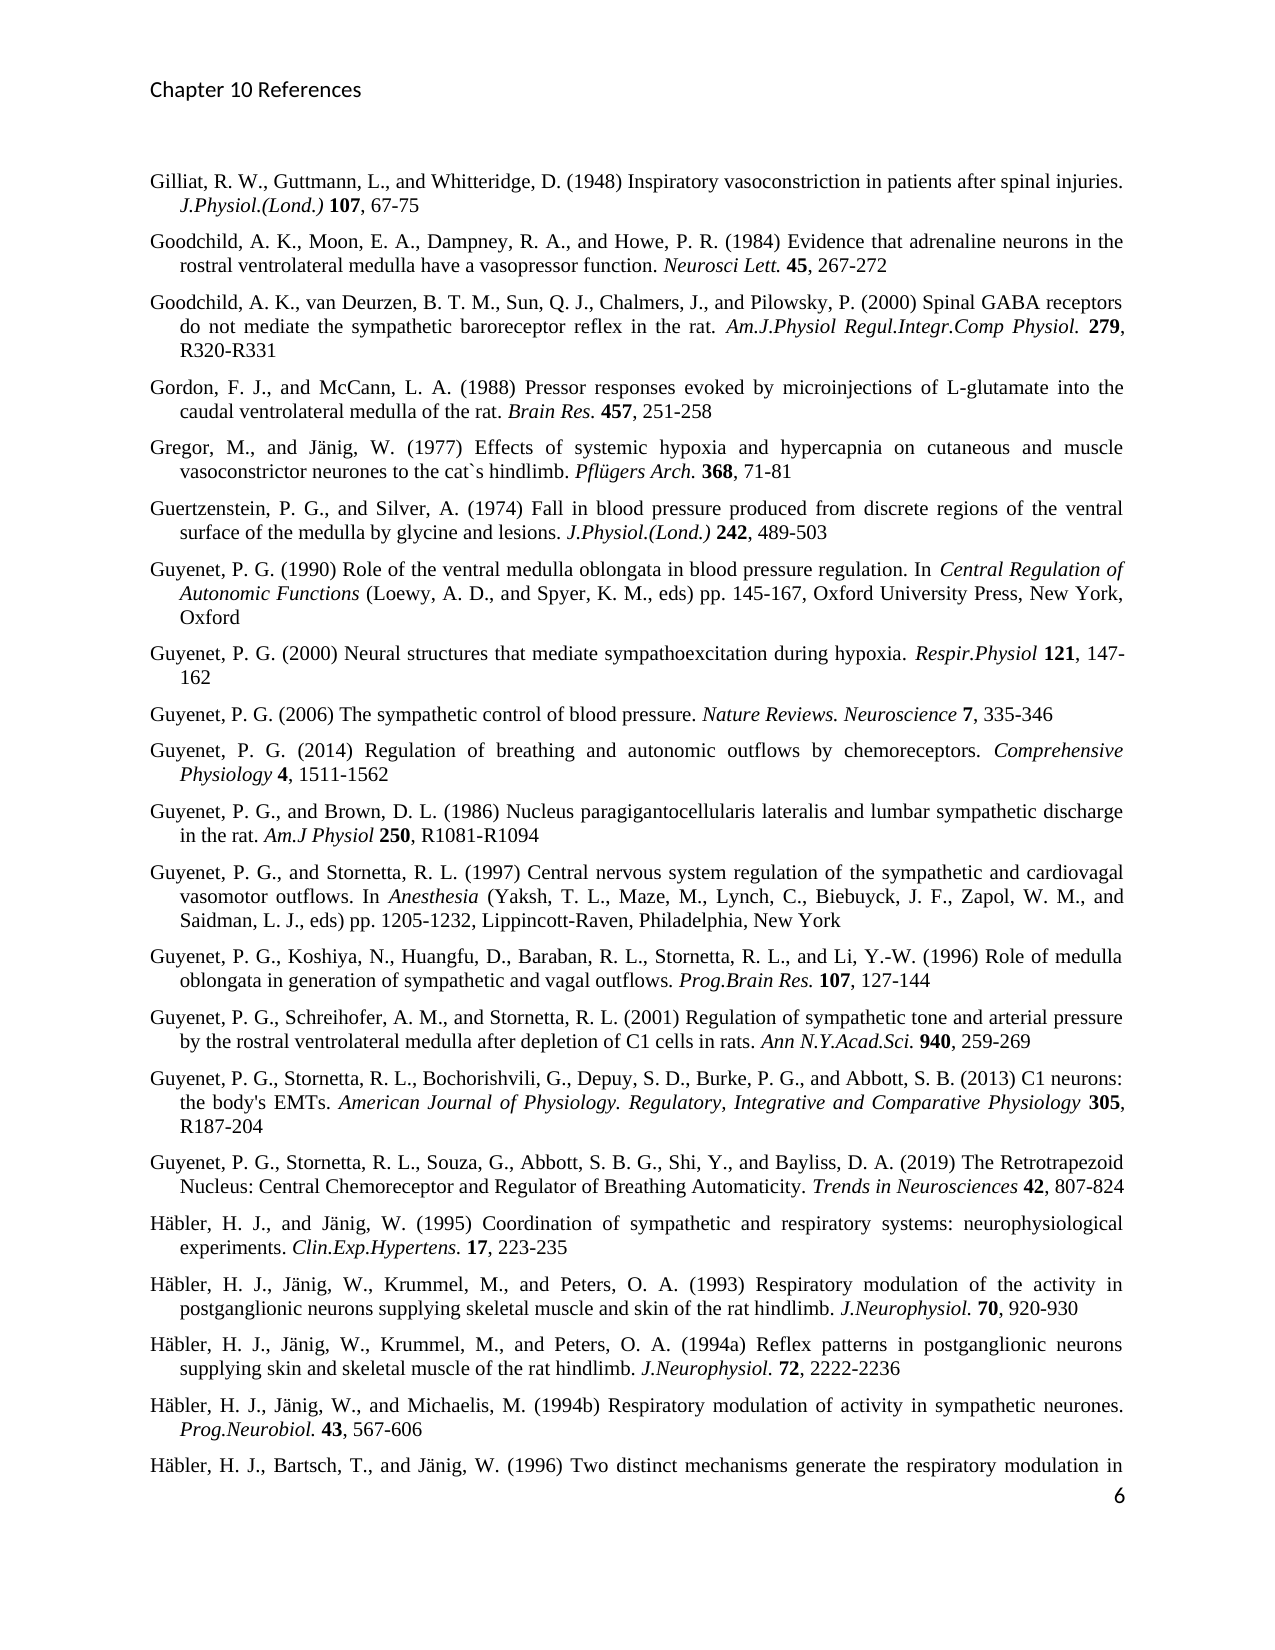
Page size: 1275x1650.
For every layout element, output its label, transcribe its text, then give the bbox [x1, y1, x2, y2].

text Guyenet, P. G., Koshiya, N., Huangfu, D., Baraban, R. L., Stornetta, R. L., and Li, Y.-W. (1996) Role of medulla oblongata in generation of sympathetic and vagal outflows. Prog.Brain Res. 107, 127-144 [150, 944, 1125, 992]
text Guertzenstein, P. G., and Silver, A. (1974) Fall in blood pressure produced from discrete regions of the ventral surface of the medulla by glycine and lesions. J.Physiol.(Lond.) 242, 489-503 [150, 496, 1125, 544]
text Gilliat, R. W., Guttmann, L., and Whitteridge, D. (1948) Inspiratory vasoconstriction in patients after spinal injuries. J.Physiol.(Lond.) 107, 67-75 [150, 169, 1125, 217]
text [150, 1453, 1125, 1477]
text Guyenet, P. G., Stornetta, R. L., Bochorishvili, G., Depuy, S. D., Burke, P. G., and Abbott, S. B. (2013) C1 neurons: the body's EMTs. American Journal of Physiology. Regulatory, Integrative and Comparative Physiology 305, R187-204 [150, 1066, 1125, 1138]
text Häbler, H. J., Jänig, W., Krummel, M., and Peters, O. A. (1993) Respiratory modulation of the activity in postganglionic neurons supplying skeletal muscle and skin of the rat hindlimb. J.Neurophysiol. 70, 920-930 [150, 1271, 1125, 1319]
text Guyenet, P. G. (2000) Neural structures that mediate sympathoexcitation during hypoxia. Respir.Physiol 121, 147-162 [150, 641, 1125, 689]
text Guyenet, P. G., and Stornetta, R. L. (1997) Central nervous system regulation of the sympathetic and cardiovagal vasomotor outflows. In Anesthesia (Yaksh, T. L., Maze, M., Lynch, C., Biebuyck, J. F., Zapol, W. M., and Saidman, L. J., eds) pp. 1205-1232, Lippincott-Raven, Philadelphia, New York [150, 859, 1125, 932]
text Guyenet, P. G., Stornetta, R. L., Souza, G., Abbott, S. B. G., Shi, Y., and Bayliss, D. A. (2019) The Retrotrapezoid Nucleus: Central Chemoreceptor and Regulator of Breathing Automaticity. Trends in Neurosciences 42, 807-824 [150, 1150, 1125, 1198]
text Guyenet, P. G. (2014) Regulation of breathing and autonomic outflows by chemoreceptors. Comprehensive Physiology 4, 1511-1562 [150, 738, 1125, 786]
text Goodchild, A. K., Moon, E. A., Dampney, R. A., and Howe, P. R. (1984) Evidence that adrenaline neurons in the rostral ventrolateral medulla have a vasopressor function. Neurosci Lett. 45, 267-272 [150, 229, 1125, 277]
text Gregor, M., and Jänig, W. (1977) Effects of systemic hypoxia and hypercapnia on cutaneous and muscle vasoconstrictor neurones to the cat`s hindlimb. Pflügers Arch. 368, 71-81 [150, 435, 1125, 483]
text Häbler, H. J., Jänig, W., Krummel, M., and Peters, O. A. (1994a) Reflex patterns in postganglionic neurons supplying skin and skeletal muscle of the rat hindlimb. J.Neurophysiol. 72, 2222-2236 [150, 1332, 1125, 1380]
text Guyenet, P. G. (2006) The sympathetic control of blood pressure. Nature Reviews. Neuroscience 7, 335-346 [150, 702, 1125, 726]
text Goodchild, A. K., van Deurzen, B. T. M., Sun, Q. J., Chalmers, J., and Pilowsky, P. (2000) Spinal GABA receptors do not mediate the sympathetic baroreceptor reflex in the rat. Am.J.Physiol Regul.Integr.Comp Physiol. 279, R320-R331 [150, 290, 1125, 362]
text Häbler, H. J., Jänig, W., and Michaelis, M. (1994b) Respiratory modulation of activity in sympathetic neurones. Prog.Neurobiol. 43, 567-606 [150, 1393, 1125, 1441]
text Guyenet, P. G., Schreihofer, A. M., and Stornetta, R. L. (2001) Regulation of sympathetic tone and arterial pressure by the rostral ventrolateral medulla after depletion of C1 cells in rats. Ann N.Y.Acad.Sci. 940, 259-269 [150, 1005, 1125, 1053]
text Guyenet, P. G., and Brown, D. L. (1986) Nucleus paragigantocellularis lateralis and lumbar sympathetic discharge in the rat. Am.J Physiol 250, R1081-R1094 [150, 799, 1125, 847]
text Häbler, H. J., and Jänig, W. (1995) Coordination of sympathetic and respiratory systems: neurophysiological experiments. Clin.Exp.Hypertens. 17, 223-235 [150, 1211, 1125, 1259]
text Guyenet, P. G. (1990) Role of the ventral medulla oblongata in blood pressure regulation. In Central Regulation of Autonomic Functions (Loewy, A. D., and Spyer, K. M., eds) pp. 145-167, Oxford University Press, New York, Oxford [150, 556, 1125, 629]
text Gordon, F. J., and McCann, L. A. (1988) Pressor responses evoked by microinjections of L-glutamate into the caudal ventrolateral medulla of the rat. Brain Res. 457, 251-258 [150, 374, 1125, 423]
